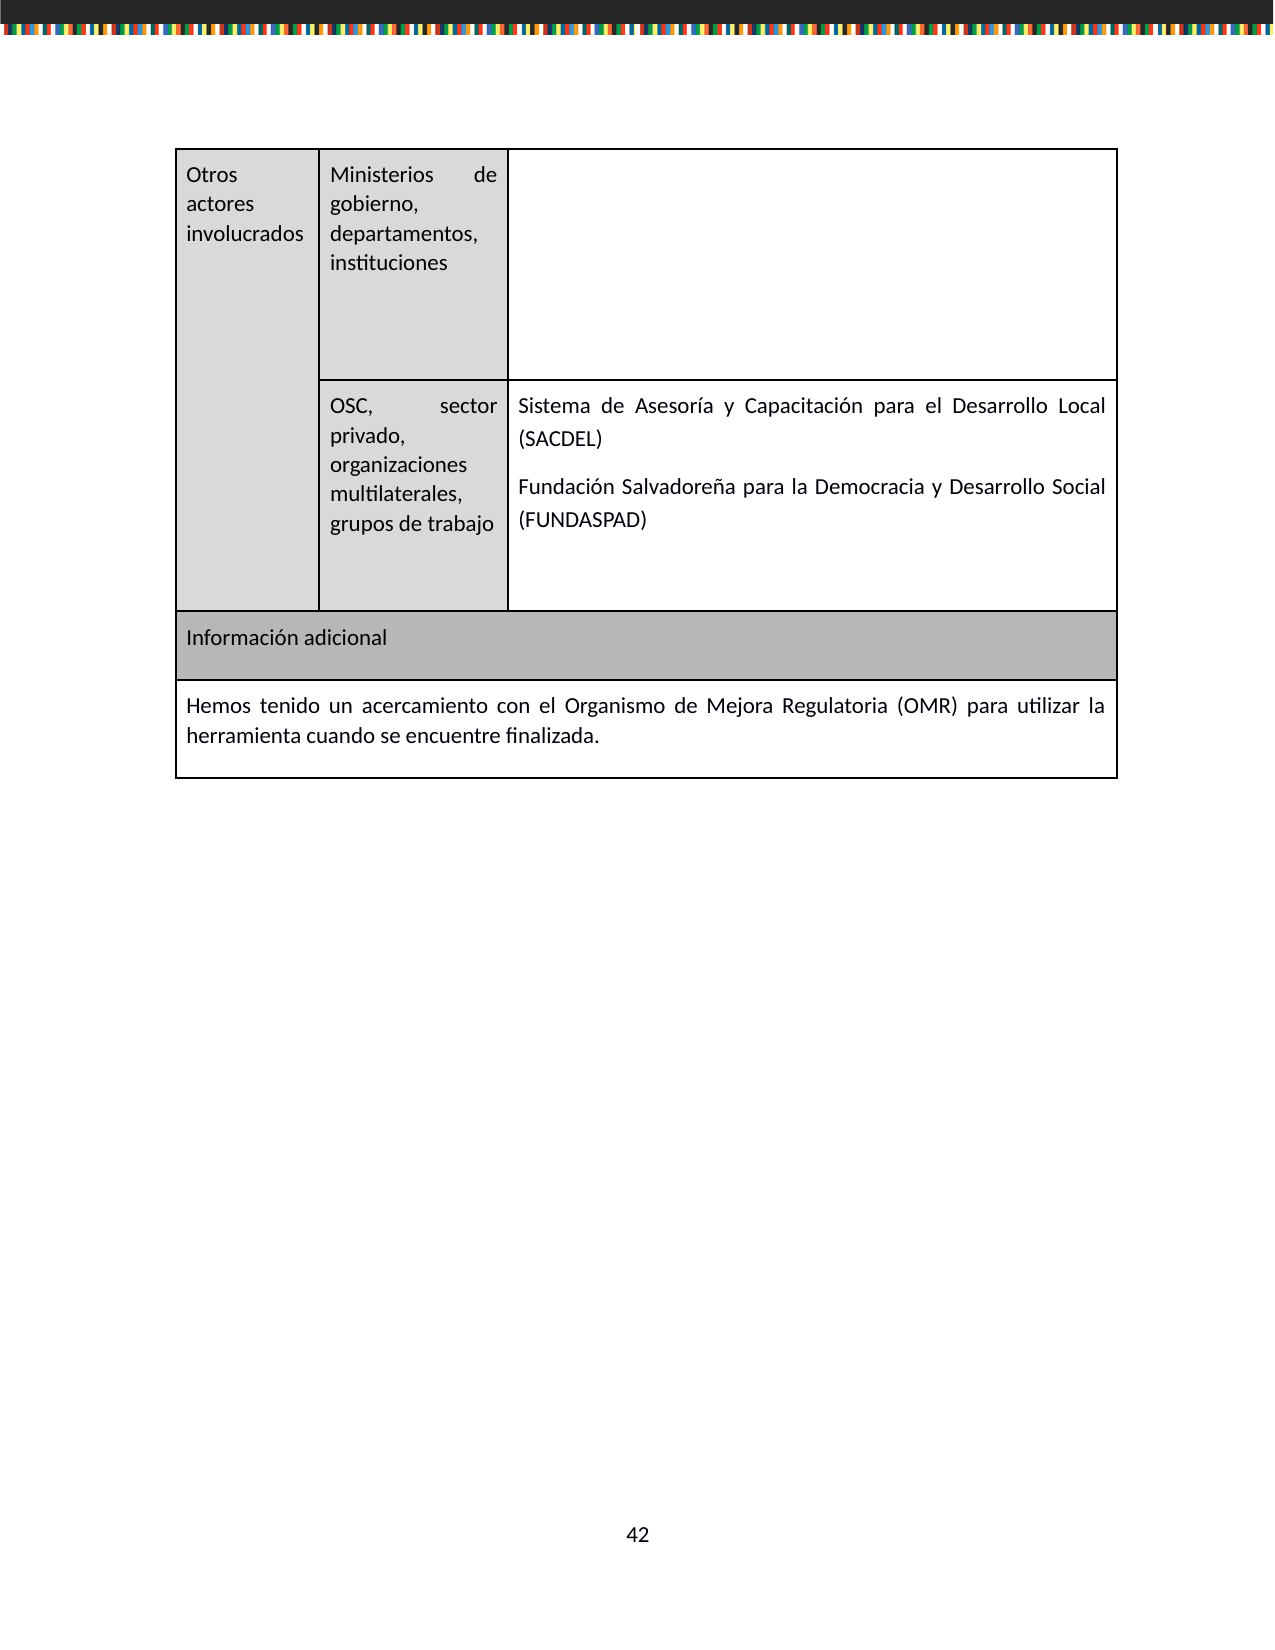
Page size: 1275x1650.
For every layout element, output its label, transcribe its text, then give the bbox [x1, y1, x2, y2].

table_cell Otros actores involucrados [177, 150, 318, 610]
table_cell Hemos tenido un acercamiento con el Organismo de Mejora Regulatoria (OMR) para utilizar la herramienta cuando se encuentre finalizada. [177, 681, 1116, 777]
table_cell Información adicional [177, 612, 1116, 679]
table_cell [509, 150, 1116, 379]
table_cell Sistema de Asesoría y Capacitación para el Desarrollo Local (SACDEL) Fundación Salvadoreña para la Democracia y Desarrollo Social (FUNDASPAD) [509, 381, 1116, 610]
table_cell Ministerios de gobierno, departamentos, instituciones [320, 150, 507, 379]
table_cell OSC, sector privado, organizaciones multilaterales, grupos de trabajo [320, 381, 507, 610]
